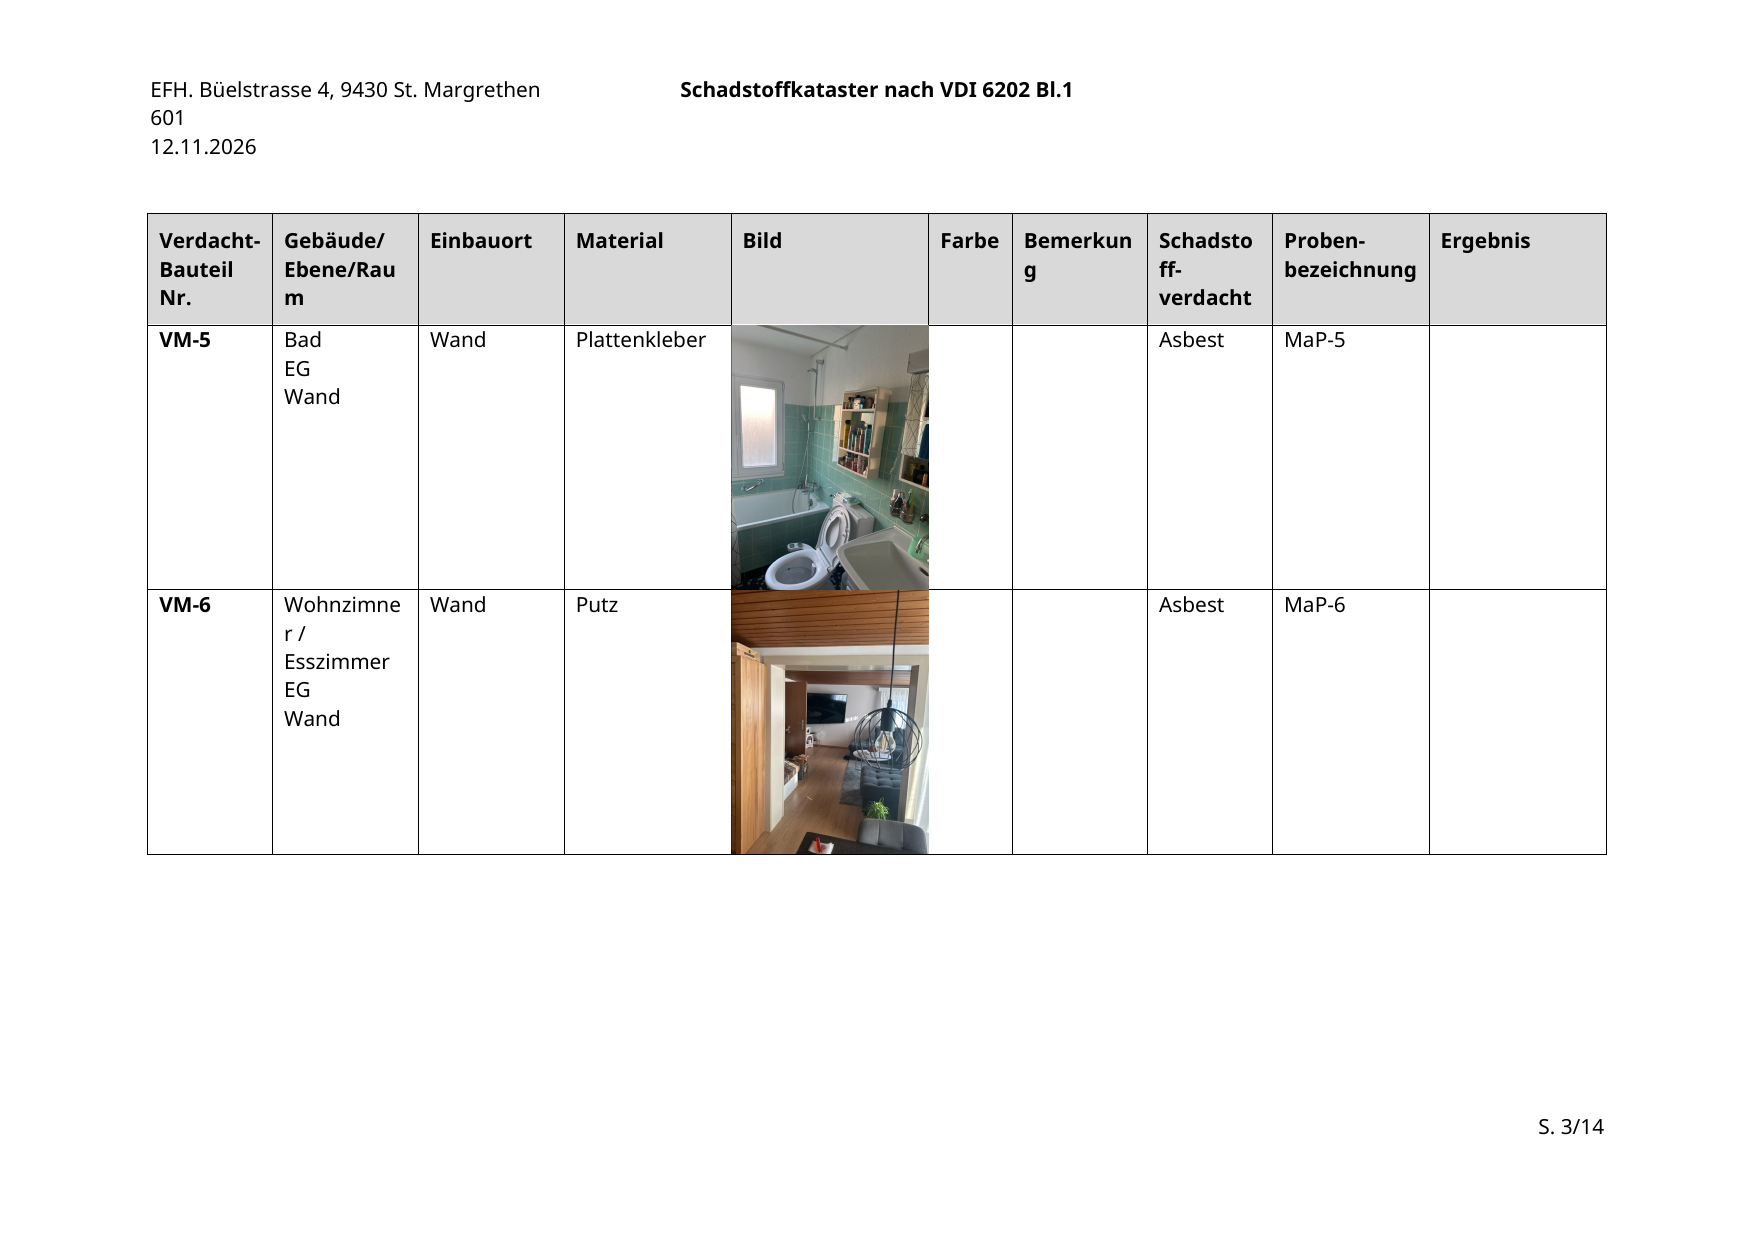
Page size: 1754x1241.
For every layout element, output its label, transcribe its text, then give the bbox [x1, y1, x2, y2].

table_cell Plattenkleber [565, 326, 731, 589]
table_header Bemerkung [1013, 214, 1147, 324]
table_cell VM-5 [148, 326, 272, 589]
table_cell [1430, 590, 1606, 854]
table_header Proben-bezeichnung [1273, 214, 1429, 324]
table_cell MaP-5 [1273, 326, 1429, 589]
table_cell [929, 326, 1012, 589]
table_header Einbauort [419, 214, 564, 324]
table_header Material [565, 214, 731, 324]
table_cell Wohnzimner / Esszimmer EG Wand [273, 590, 418, 854]
table_cell Asbest [1148, 590, 1272, 854]
table_cell Putz [565, 590, 731, 854]
table_cell Asbest [1148, 326, 1272, 589]
table_cell VM-6 [148, 590, 272, 854]
table_header Bild [732, 214, 928, 324]
table_cell Bad EG Wand [273, 326, 418, 589]
table_cell Wand [419, 326, 564, 589]
table_header Farbe [929, 214, 1012, 324]
table_header Ergebnis [1430, 214, 1606, 324]
table_cell [1013, 590, 1147, 854]
table_header Schadstoff-verdacht [1148, 214, 1272, 324]
table_header Gebäude/ Ebene/Raum [273, 214, 418, 324]
table_cell [929, 590, 1012, 854]
table_cell MaP-6 [1273, 590, 1429, 854]
table_cell [1430, 326, 1606, 589]
table_header Verdacht-Bauteil Nr. [148, 214, 272, 324]
picture [731, 325, 929, 854]
table_cell Wand [419, 590, 564, 854]
table_cell [1013, 326, 1147, 589]
